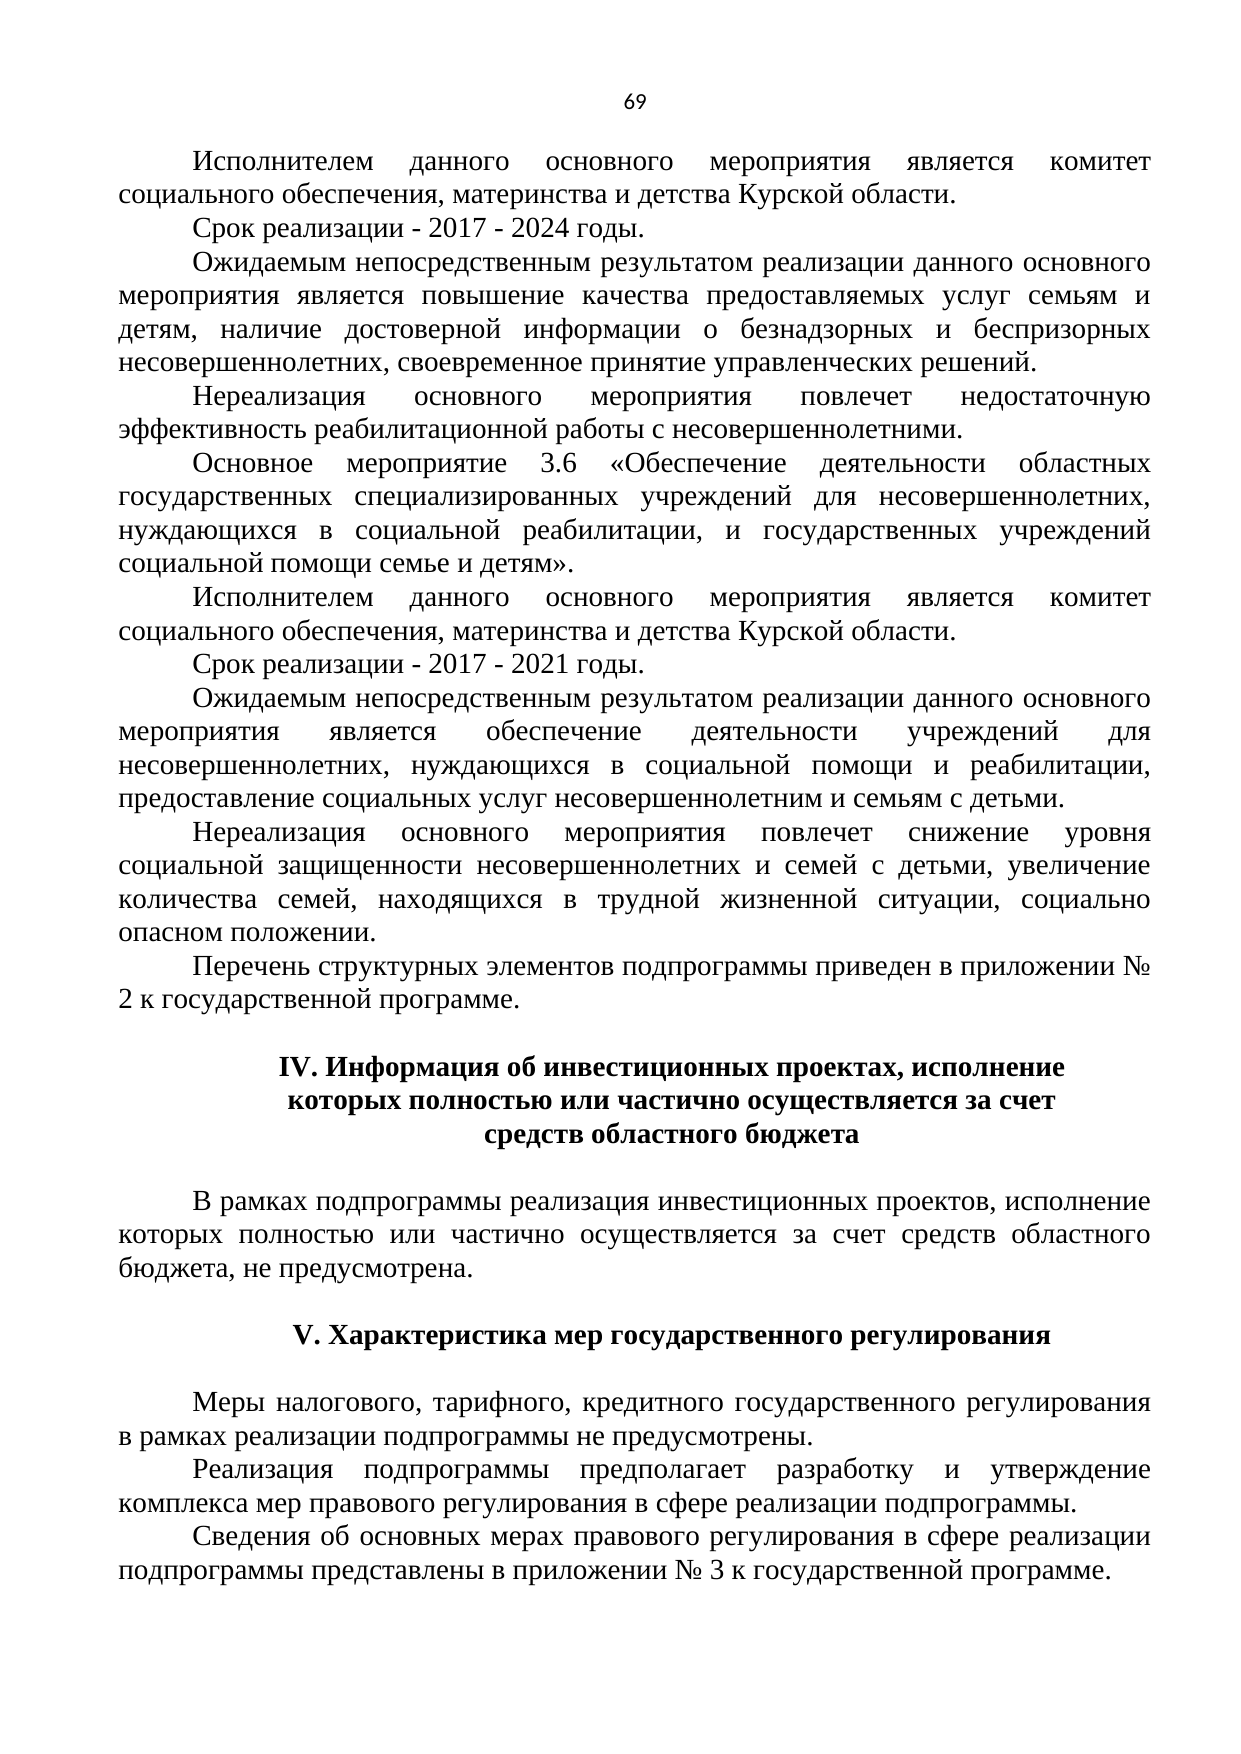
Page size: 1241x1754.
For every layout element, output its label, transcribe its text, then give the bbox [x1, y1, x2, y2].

text Ожидаемым непосредственным результатом реализации данного основного мероприятия является обеспечение деятельности учреждений для несовершеннолетних, нуждающихся в социальной помощи и реабилитации, предоставление социальных услуг несовершеннолетним и семьям с детьми. [118, 680, 1152, 814]
text Ожидаемым непосредственным результатом реализации данного основного мероприятия является повышение качества предоставляемых услуг семьям и детям, наличие достоверной информации о безнадзорных и беспризорных несовершеннолетних, своевременное принятие управленческих решений. [118, 244, 1152, 378]
text Исполнителем данного основного мероприятия является комитет социального обеспечения, материнства и детства Курской области. [118, 579, 1152, 646]
title которых полностью или частично осуществляется за счет [118, 1082, 1152, 1116]
text Нереализация основного мероприятия повлечет недостаточную эффективность реабилитационной работы с несовершеннолетними. [118, 378, 1152, 445]
title средств областного бюджета [118, 1116, 1152, 1149]
title IV. Информация об инвестиционных проектах, исполнение [118, 1049, 1152, 1082]
text Нереализация основного мероприятия повлечет снижение уровня социальной защищенности несовершеннолетних и семей с детьми, увеличение количества семей, находящихся в трудной жизненной ситуации, социально опасном положении. [118, 814, 1152, 948]
text Меры налогового, тарифного, кредитного государственного регулирования в рамках реализации подпрограммы не предусмотрены. [118, 1384, 1152, 1451]
text Реализация подпрограммы предполагает разработку и утверждение комплекса мер правового регулирования в сфере реализации подпрограммы. [118, 1451, 1152, 1518]
text Исполнителем данного основного мероприятия является комитет социального обеспечения, материнства и детства Курской области. [118, 143, 1152, 210]
title V. Характеристика мер государственного регулирования [118, 1317, 1152, 1351]
text Сведения об основных мерах правового регулирования в сфере реализации подпрограммы представлены в приложении № 3 к государственной программе. [118, 1518, 1152, 1585]
text Основное мероприятие 3.6 «Обеспечение деятельности областных государственных специализированных учреждений для несовершеннолетних, нуждающихся в социальной реабилитации, и государственных учреждений социальной помощи семье и детям». [118, 445, 1152, 579]
text В рамках подпрограммы реализация инвестиционных проектов, исполнение которых полностью или частично осуществляется за счет средств областного бюджета, не предусмотрена. [118, 1183, 1152, 1283]
text Перечень структурных элементов подпрограммы приведен в приложении № 2 к государственной программе. [118, 948, 1152, 1015]
text Срок реализации - 2017 - 2024 годы. [118, 210, 1152, 244]
text Срок реализации - 2017 - 2021 годы. [118, 646, 1152, 680]
